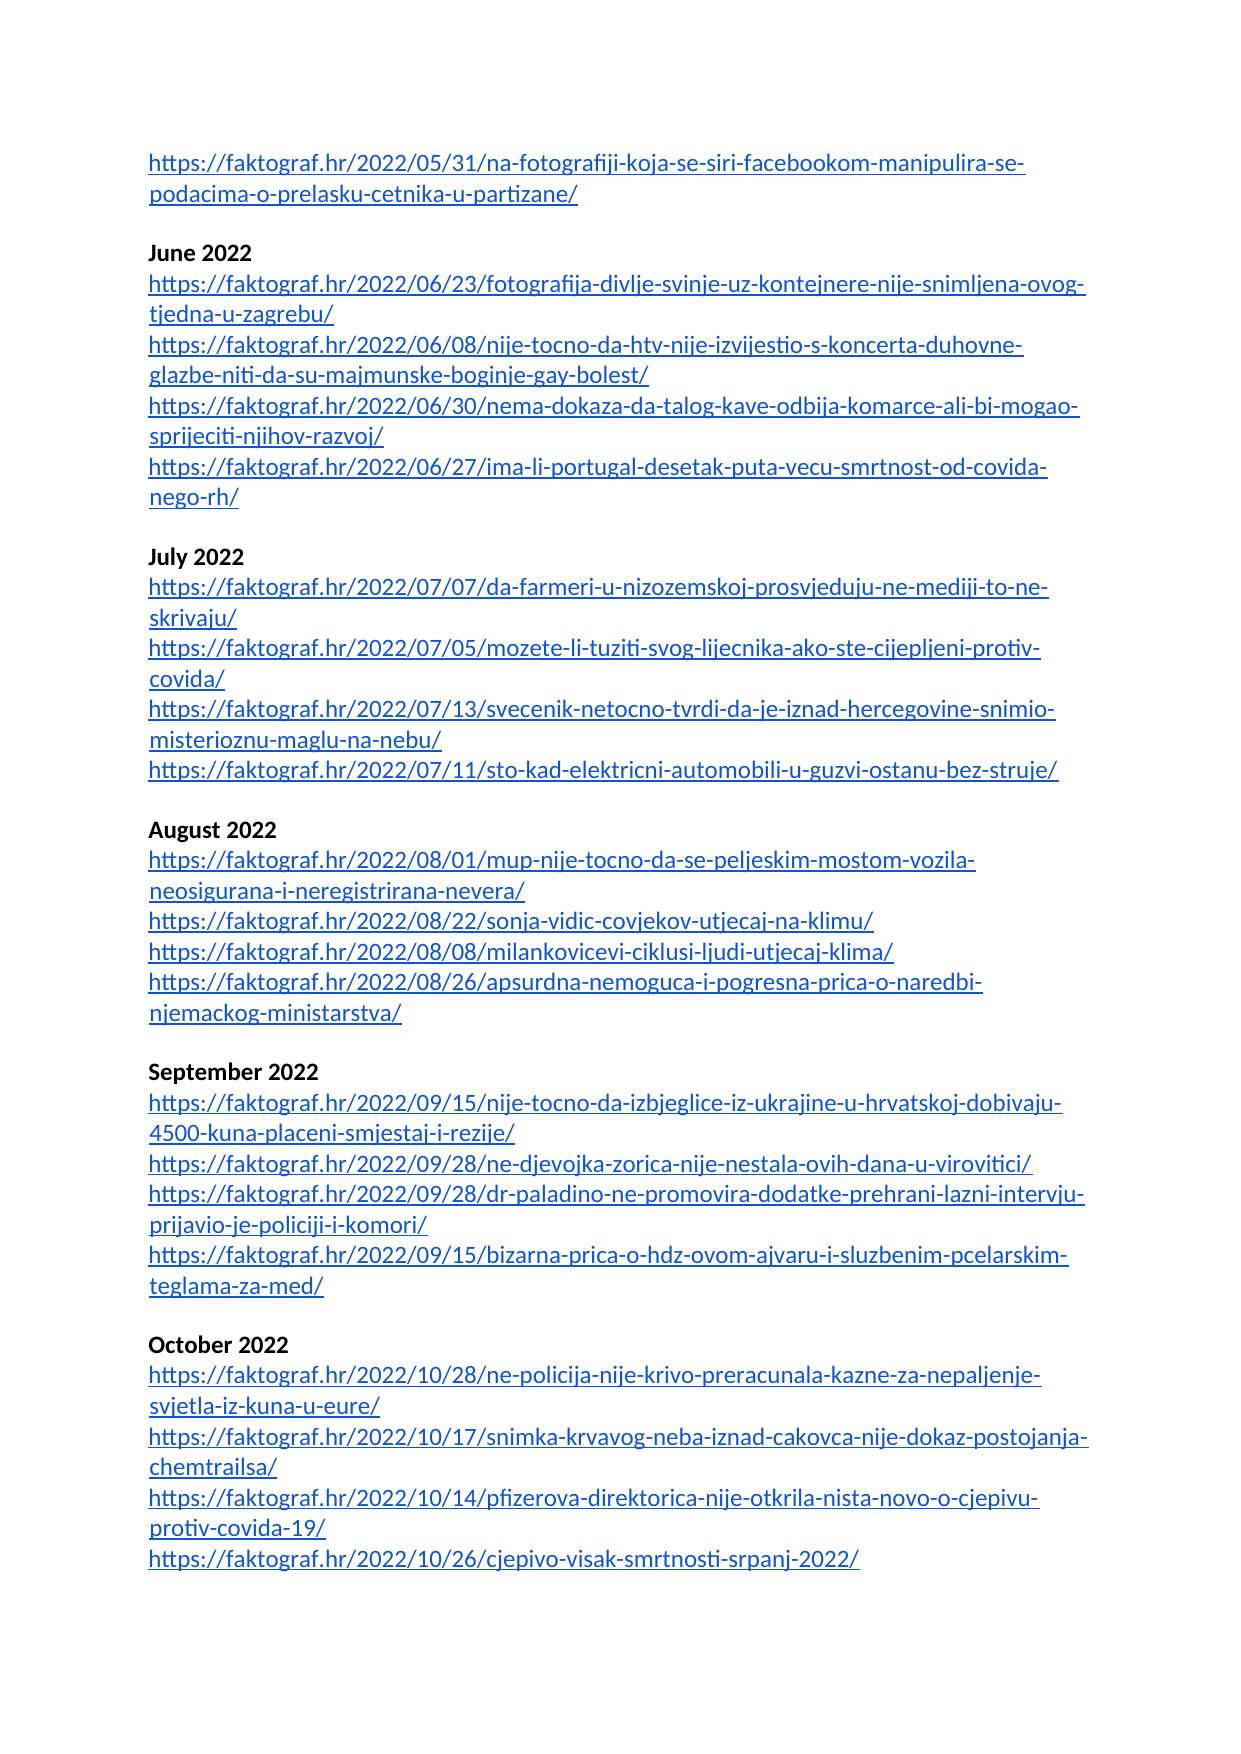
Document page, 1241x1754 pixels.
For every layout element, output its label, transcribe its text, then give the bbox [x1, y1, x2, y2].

text https://faktograf.hr/2022/10/17/snimka-krvavog-neba-iznad-cakovca-nije-dokaz-postojanja-chemtrailsa/ [148, 1421, 1092, 1482]
text https://faktograf.hr/2022/06/08/nije-tocno-da-htv-nije-izvijestio-s-koncerta-duhovne-glazbe-niti-da-su-majmunske-boginje-gay-bolest/ [148, 329, 1092, 390]
text https://faktograf.hr/2022/07/11/sto-kad-elektricni-automobili-u-guzvi-ostanu-bez-struje/ [148, 754, 1092, 785]
text https://faktograf.hr/2022/09/28/dr-paladino-ne-promovira-dodatke-prehrani-lazni-intervju-prijavio-je-policiji-i-komori/ [148, 1178, 1092, 1239]
text July 2022 [148, 541, 1092, 571]
text https://faktograf.hr/2022/08/26/apsurdna-nemoguca-i-pogresna-prica-o-naredbi-njemackog-ministarstva/ [148, 966, 1092, 1027]
text https://faktograf.hr/2022/08/08/milankovicevi-ciklusi-ljudi-utjecaj-klima/ [148, 936, 1092, 966]
text https://faktograf.hr/2022/07/05/mozete-li-tuziti-svog-lijecnika-ako-ste-cijepljeni-protiv-covida/ [148, 632, 1092, 693]
text https://faktograf.hr/2022/06/27/ima-li-portugal-desetak-puta-vecu-smrtnost-od-covida-nego-rh/ [148, 451, 1092, 512]
text https://faktograf.hr/2022/05/31/na-fotografiji-koja-se-siri-facebookom-manipulira-se-podacima-o-prelasku-cetnika-u-partizane/ [148, 148, 1092, 209]
text October 2022 [148, 1329, 1092, 1359]
text https://faktograf.hr/2022/09/28/ne-djevojka-zorica-nije-nestala-ovih-dana-u-virovitici/ [148, 1148, 1092, 1178]
text https://faktograf.hr/2022/10/26/cjepivo-visak-smrtnosti-srpanj-2022/ [148, 1543, 1092, 1573]
text https://faktograf.hr/2022/10/28/ne-policija-nije-krivo-preracunala-kazne-za-nepaljenje-svjetla-iz-kuna-u-eure/ [148, 1359, 1092, 1421]
text https://faktograf.hr/2022/10/14/pfizerova-direktorica-nije-otkrila-nista-novo-o-cjepivu-protiv-covida-19/ [148, 1482, 1092, 1543]
text https://faktograf.hr/2022/08/01/mup-nije-tocno-da-se-peljeskim-mostom-vozila-neosigurana-i-neregistrirana-nevera/ [148, 844, 1092, 905]
text September 2022 [148, 1056, 1092, 1087]
text https://faktograf.hr/2022/09/15/nije-tocno-da-izbjeglice-iz-ukrajine-u-hrvatskoj-dobivaju-4500-kuna-placeni-smjestaj-i-rezije/ [148, 1087, 1092, 1148]
text https://faktograf.hr/2022/07/13/svecenik-netocno-tvrdi-da-je-iznad-hercegovine-snimio-misterioznu-maglu-na-nebu/ [148, 693, 1092, 754]
text https://faktograf.hr/2022/06/23/fotografija-divlje-svinje-uz-kontejnere-nije-snimljena-ovog-tjedna-u-zagrebu/ [148, 268, 1092, 329]
text https://faktograf.hr/2022/06/30/nema-dokaza-da-talog-kave-odbija-komarce-ali-bi-mogao-sprijeciti-njihov-razvoj/ [148, 390, 1092, 451]
text August 2022 [148, 814, 1092, 844]
text https://faktograf.hr/2022/09/15/bizarna-prica-o-hdz-ovom-ajvaru-i-sluzbenim-pcelarskim-teglama-za-med/ [148, 1239, 1092, 1300]
text https://faktograf.hr/2022/07/07/da-farmeri-u-nizozemskoj-prosvjeduju-ne-mediji-to-ne-skrivaju/ [148, 571, 1092, 632]
text https://faktograf.hr/2022/08/22/sonja-vidic-covjekov-utjecaj-na-klimu/ [148, 905, 1092, 936]
text June 2022 [148, 237, 1092, 268]
